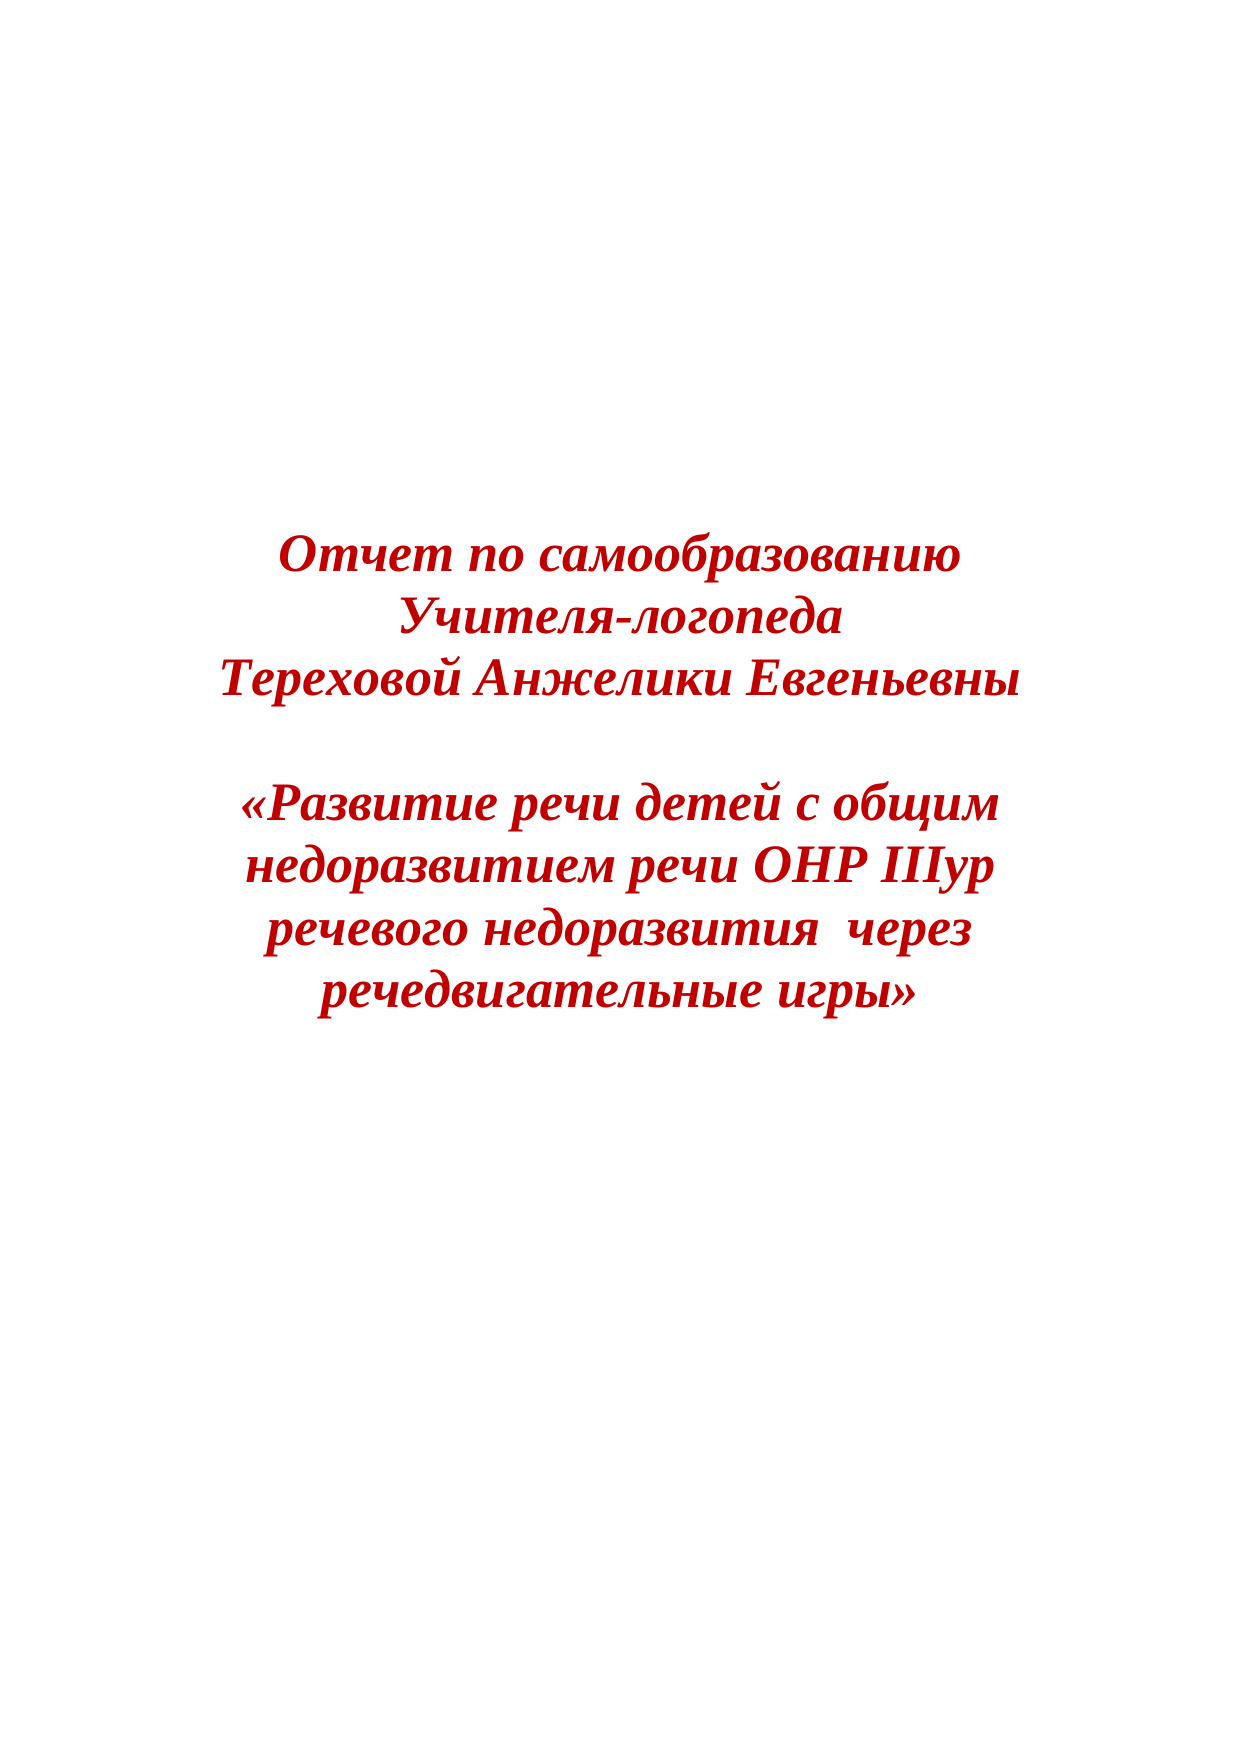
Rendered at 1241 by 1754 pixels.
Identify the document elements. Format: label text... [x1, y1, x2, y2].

text «Развитие речи детей с общим недоразвитием речи ОНР IIIур [75, 770, 1165, 894]
text Отчет по самообразованию [75, 521, 1165, 583]
text Тереховой Анжелики Евгеньевны [75, 645, 1165, 707]
text Учителя-логопеда [75, 583, 1165, 645]
text речевого недоразвития через речедвигательные игры» [75, 894, 1165, 1019]
